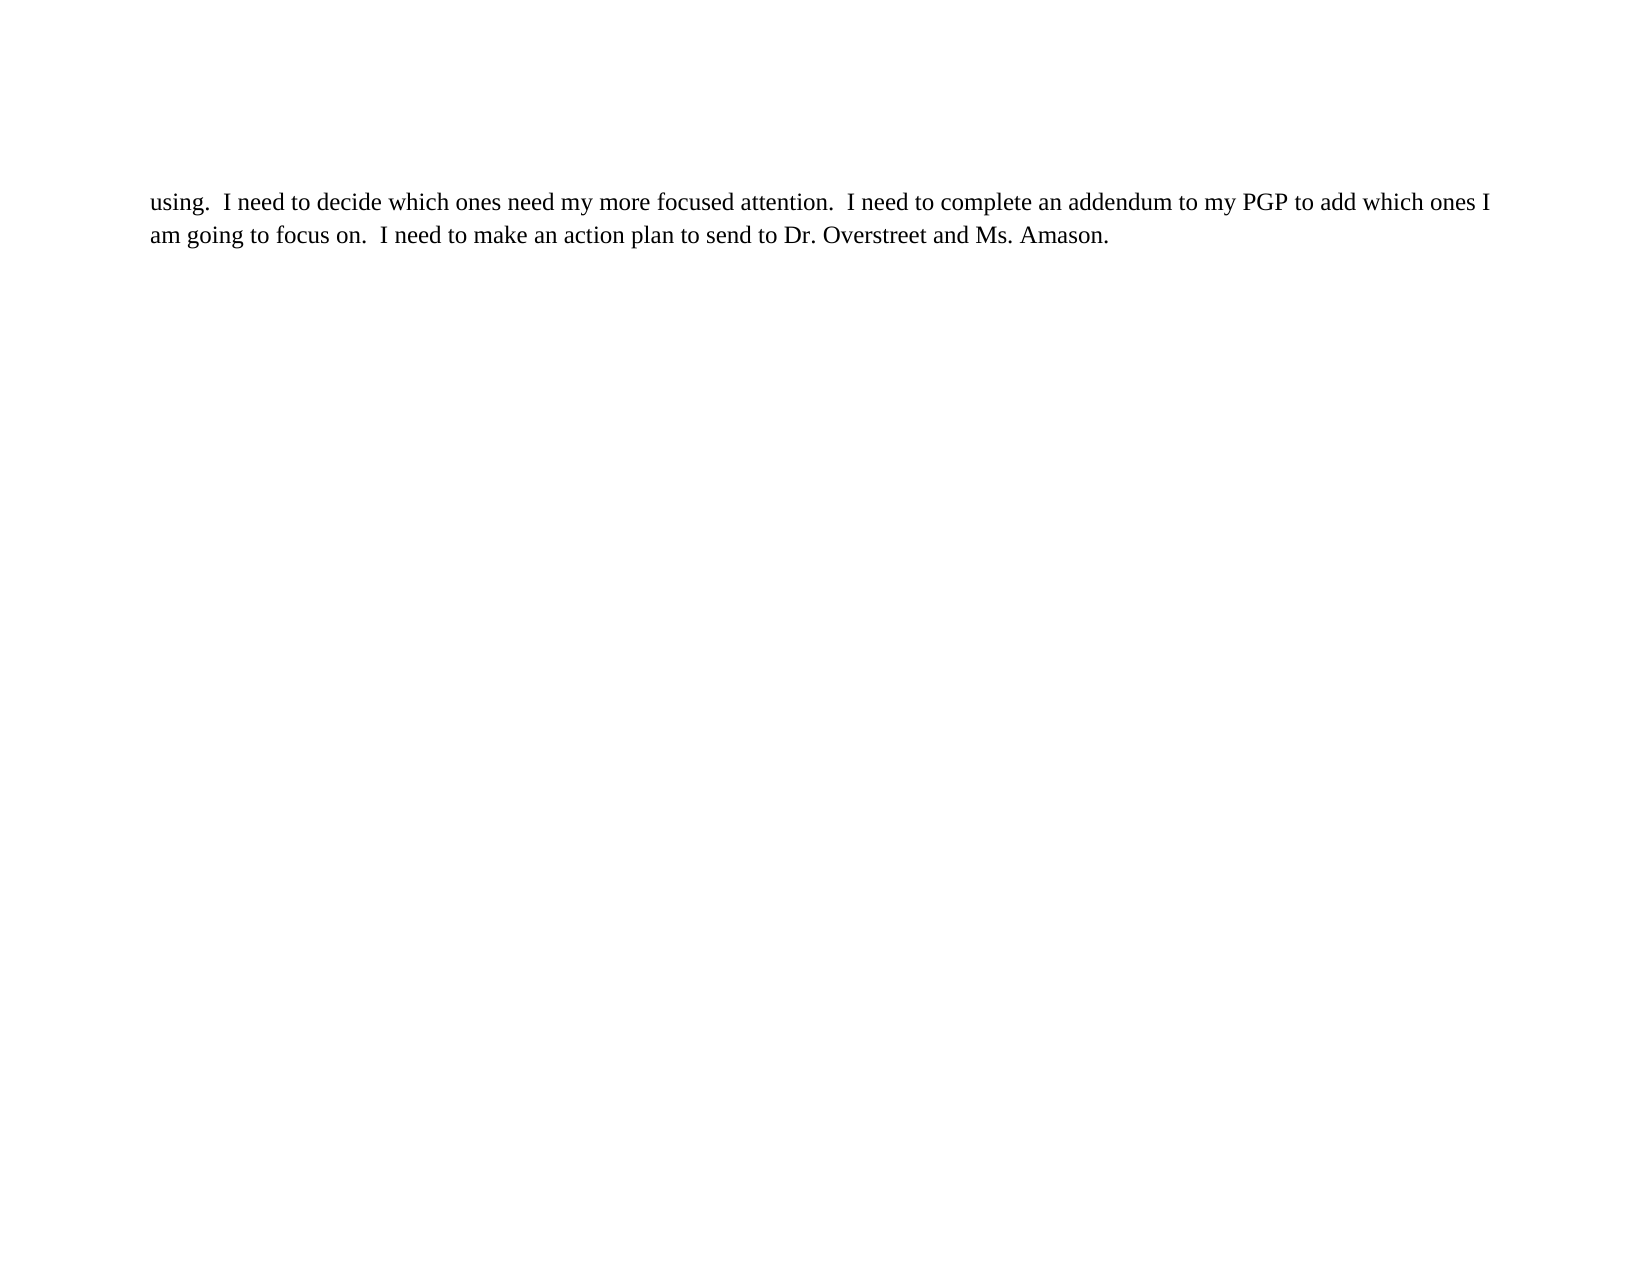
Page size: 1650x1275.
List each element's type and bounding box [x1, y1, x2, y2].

text [150, 187, 1500, 249]
